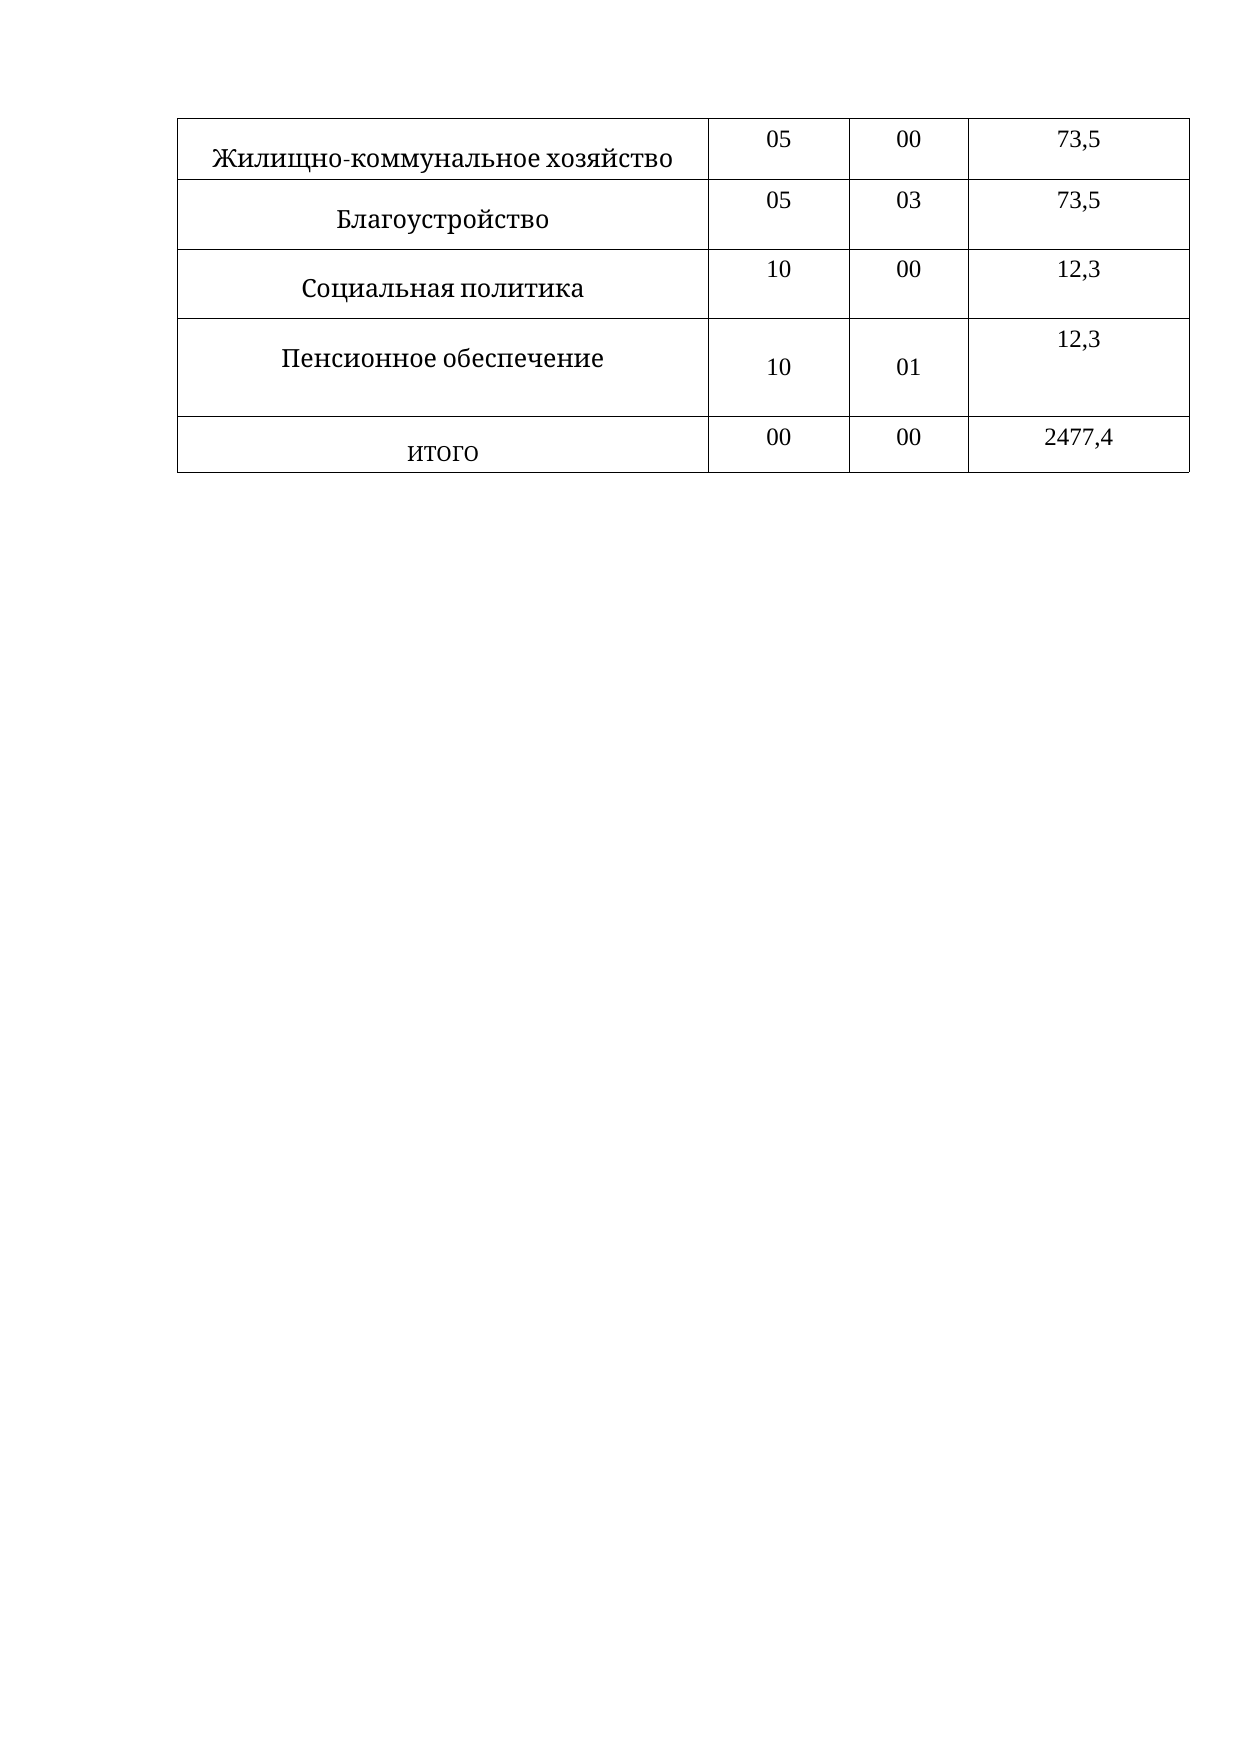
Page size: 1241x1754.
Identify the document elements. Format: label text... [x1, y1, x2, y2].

table_cell 12,3 [969, 250, 1189, 318]
table_cell 00 [850, 250, 968, 318]
table_cell 05 [709, 119, 849, 179]
table_cell 00 [709, 417, 849, 472]
table_cell 05 [709, 180, 849, 248]
table_cell 73,5 [969, 119, 1189, 179]
table_cell 00 [850, 119, 968, 179]
table_cell 10 [709, 250, 849, 318]
table_cell 73,5 [969, 180, 1189, 248]
table_cell Пенсионное обеспечение [178, 319, 708, 416]
table_cell 03 [850, 180, 968, 248]
table_cell Благоустройство [178, 180, 708, 248]
table_cell 01 [850, 319, 968, 416]
table_cell ИТОГО [178, 417, 708, 472]
table_cell Социальная политика [178, 250, 708, 318]
table_cell 00 [850, 417, 968, 472]
table_cell 2477,4 [969, 417, 1189, 472]
table_cell 10 [709, 319, 849, 416]
table_cell Жилищно-коммунальное хозяйство [178, 119, 708, 179]
table_cell 12,3 [969, 319, 1189, 416]
